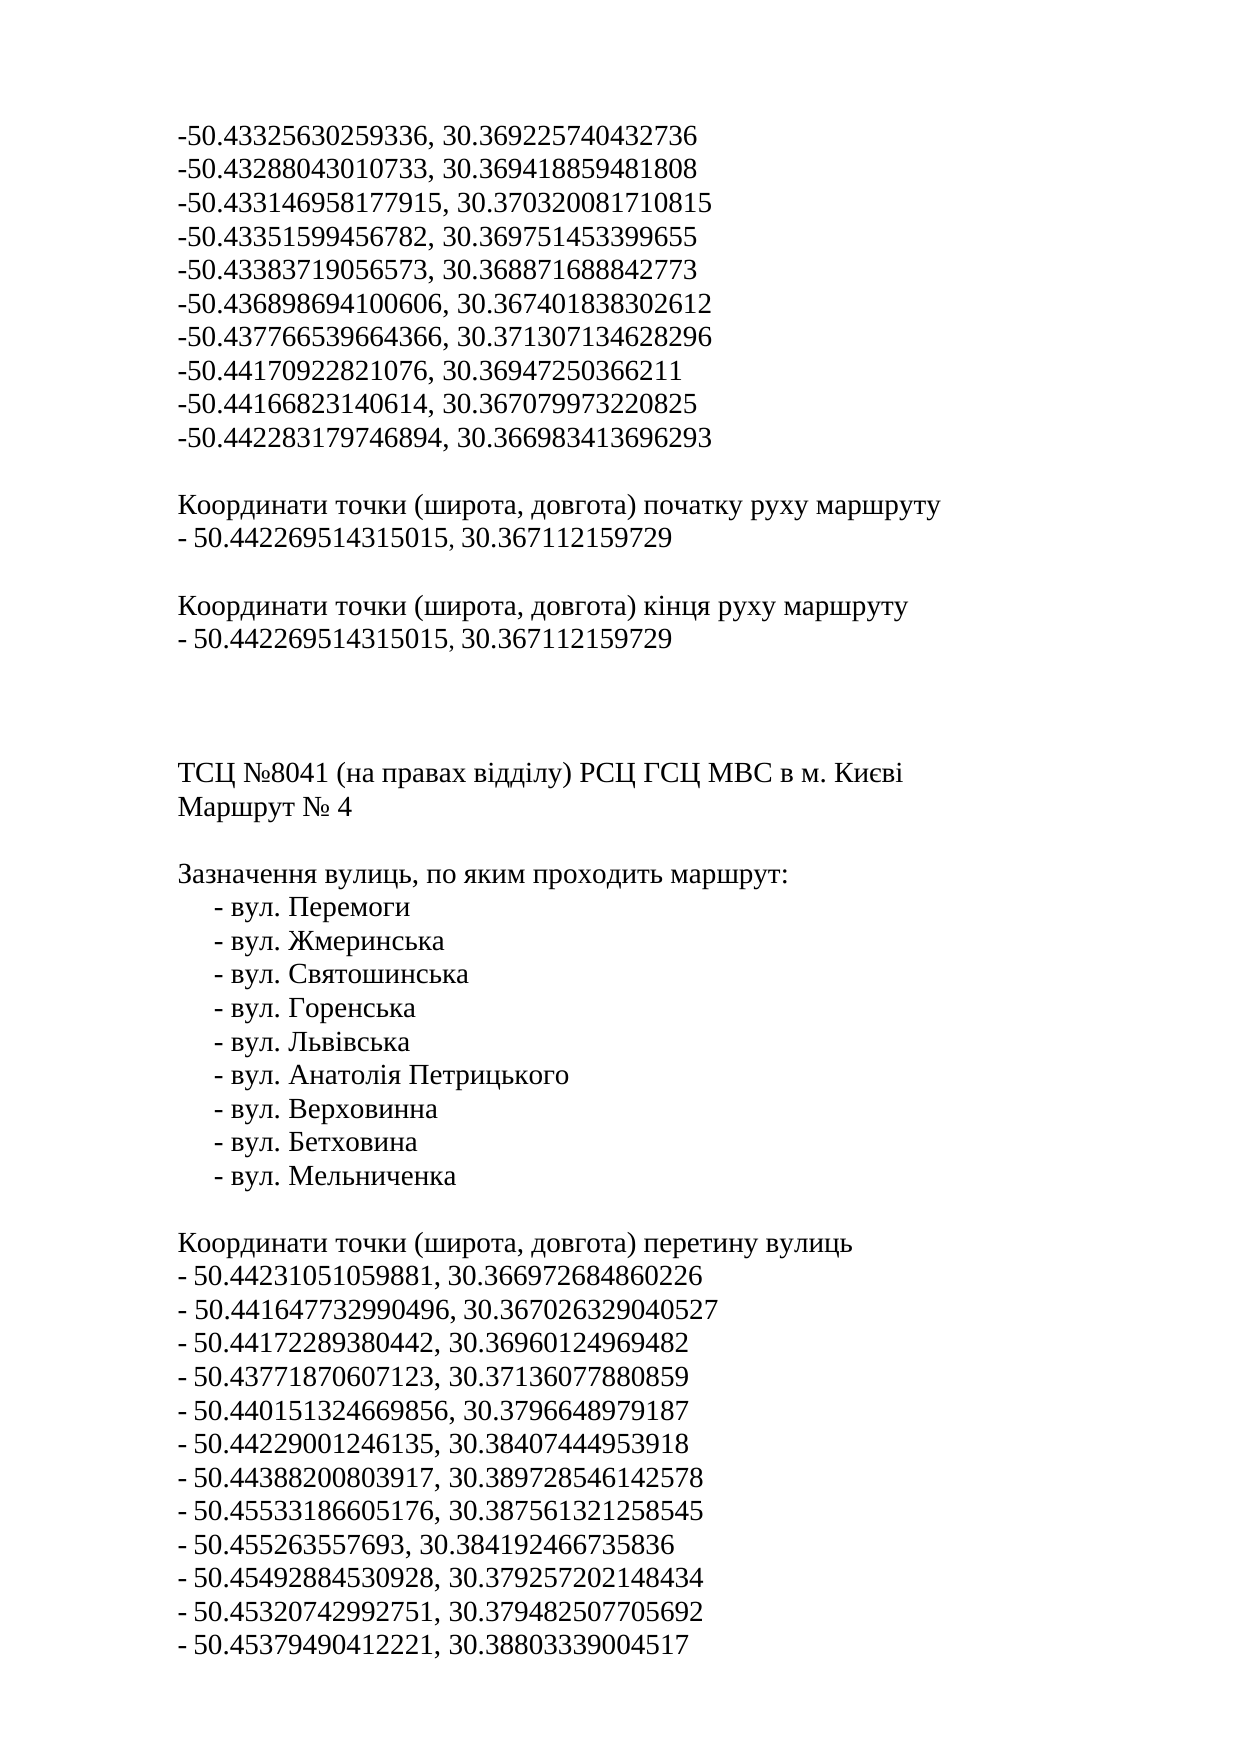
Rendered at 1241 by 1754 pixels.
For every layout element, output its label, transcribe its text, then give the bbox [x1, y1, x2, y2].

text - 50.45320742992751, 30.379482507705692 [177, 1594, 1181, 1627]
text - 50.441647732990496, 30.367026329040527 [177, 1292, 1181, 1326]
text - 50.45533186605176, 30.387561321258545 [177, 1493, 1181, 1527]
text -50.433146958177915, 30.370320081710815 [177, 185, 1181, 219]
text Зазначення вулиць, по яким проходить маршрут: [177, 856, 1181, 889]
text - вул. Мельниченка [177, 1158, 1181, 1191]
text - вул. Перемоги [177, 889, 1181, 923]
text -50.43383719056573, 30.368871688842773 [177, 252, 1181, 286]
text -50.442283179746894, 30.366983413696293 [177, 420, 1181, 453]
text -50.43325630259336, 30.369225740432736 [177, 118, 1181, 152]
text -50.43351599456782, 30.369751453399655 [177, 219, 1181, 252]
text - вул. Святошинська [177, 957, 1181, 990]
text - 50.43771870607123, 30.37136077880859 [177, 1359, 1181, 1393]
text -50.43288043010733, 30.369418859481808 [177, 152, 1181, 185]
text - 50.45379490412221, 30.38803339004517 [177, 1627, 1181, 1661]
text -50.44166823140614, 30.367079973220825 [177, 386, 1181, 420]
text - вул. Верховинна [177, 1091, 1181, 1124]
text - 50.44229001246135, 30.38407444953918 [177, 1426, 1181, 1460]
text ТСЦ №8041 (на правах відділу) РСЦ ГСЦ МВС в м. Києві [177, 755, 1181, 789]
text Координати точки (широта, довгота) кінця руху маршруту [177, 588, 1181, 621]
text - 50.442269514315015, 30.367112159729 [177, 521, 1181, 554]
text - вул. Жмеринська [177, 923, 1181, 957]
text - 50.44231051059881, 30.366972684860226 [177, 1258, 1181, 1292]
text - вул. Горенська [177, 990, 1181, 1024]
text - 50.45492884530928, 30.379257202148434 [177, 1560, 1181, 1594]
text - 50.44172289380442, 30.36960124969482 [177, 1326, 1181, 1359]
text Координати точки (широта, довгота) перетину вулиць [177, 1225, 1181, 1258]
text -50.436898694100606, 30.367401838302612 [177, 286, 1181, 319]
text - вул. Бетховина [177, 1124, 1181, 1158]
text -50.437766539664366, 30.371307134628296 [177, 319, 1181, 353]
text - вул. Анатолія Петрицького [177, 1057, 1181, 1091]
text - 50.442269514315015, 30.367112159729 [177, 621, 1181, 655]
text - 50.455263557693, 30.384192466735836 [177, 1527, 1181, 1560]
text - вул. Львівська [177, 1024, 1181, 1057]
text - 50.44388200803917, 30.389728546142578 [177, 1460, 1181, 1493]
text Маршрут № 4 [177, 789, 1181, 822]
text -50.44170922821076, 30.36947250366211 [177, 353, 1181, 386]
text - 50.440151324669856, 30.3796648979187 [177, 1393, 1181, 1426]
text Координати точки (широта, довгота) початку руху маршруту [177, 487, 1181, 521]
